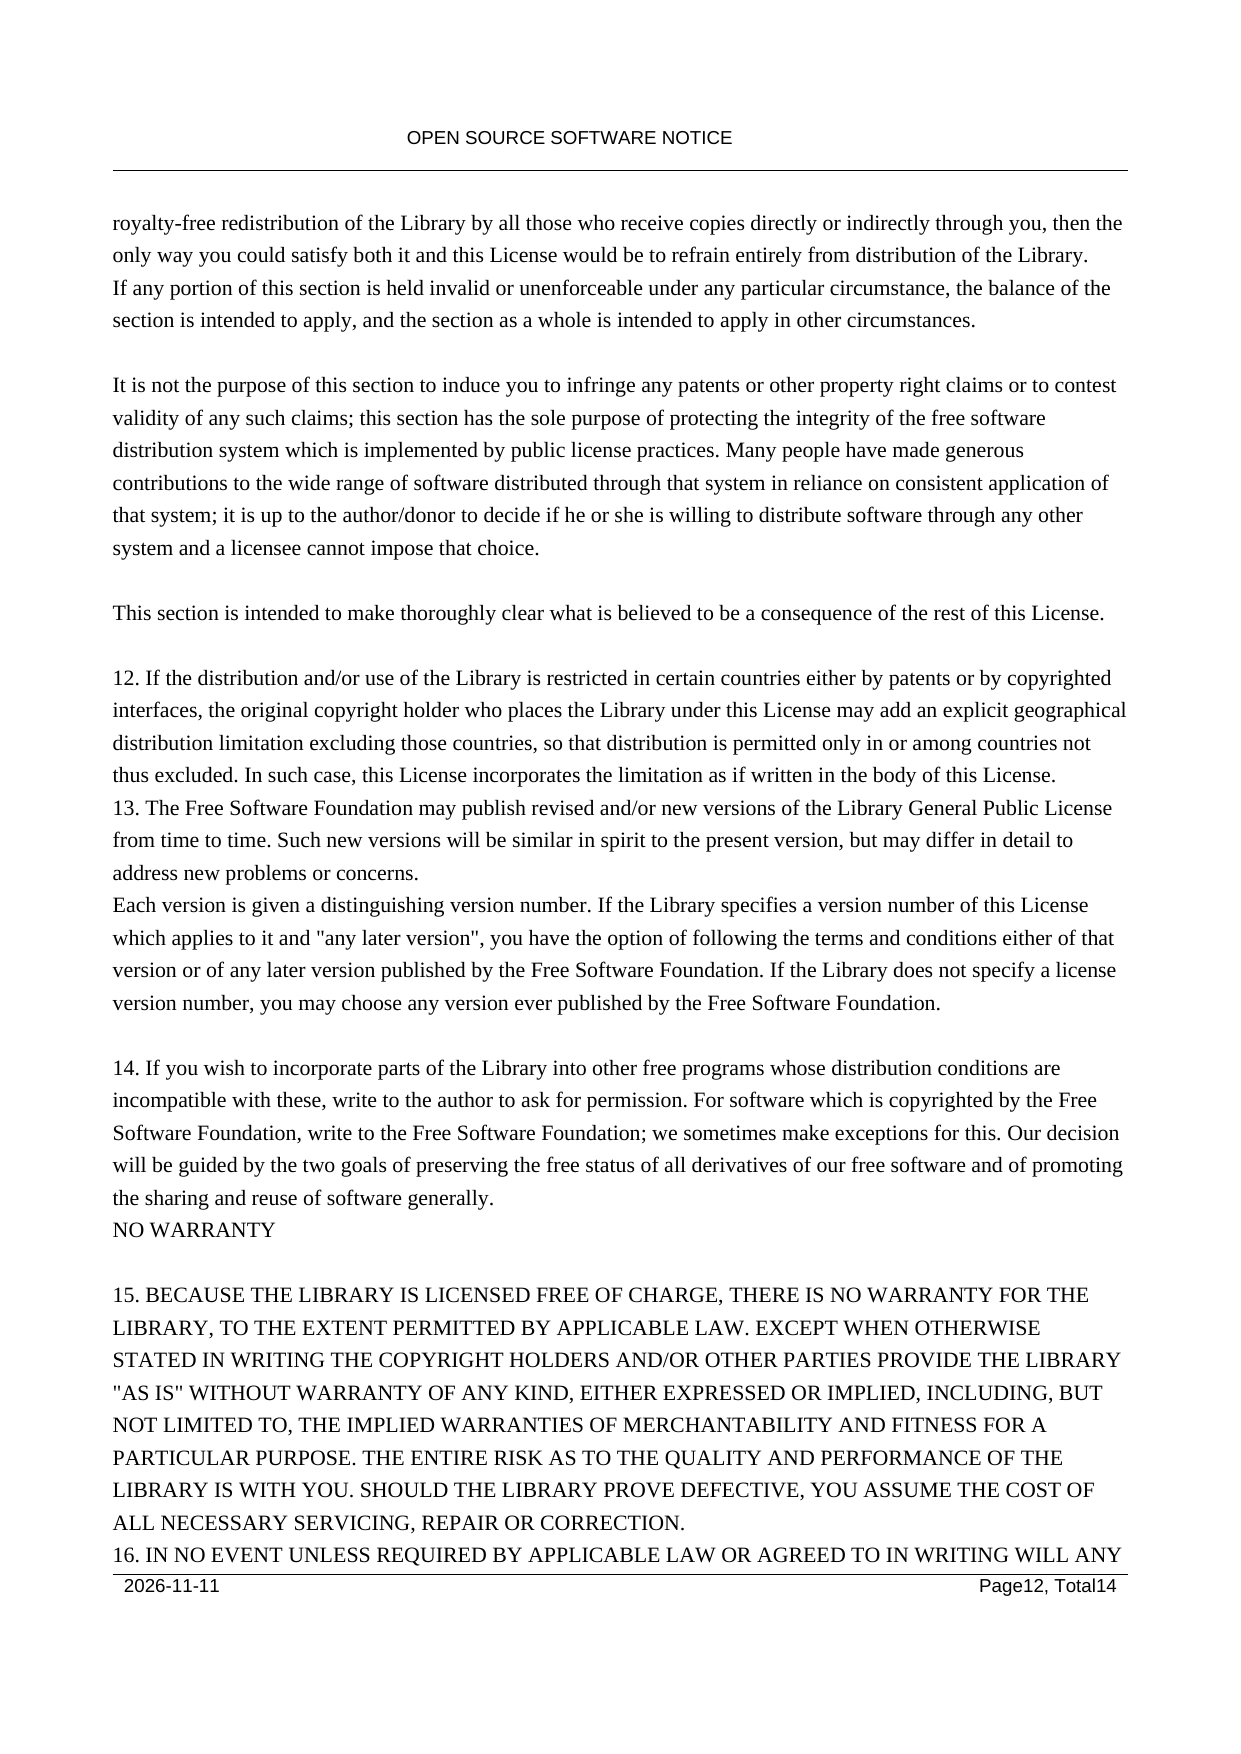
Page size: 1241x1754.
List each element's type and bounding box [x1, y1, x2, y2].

text [112, 206, 1128, 1571]
